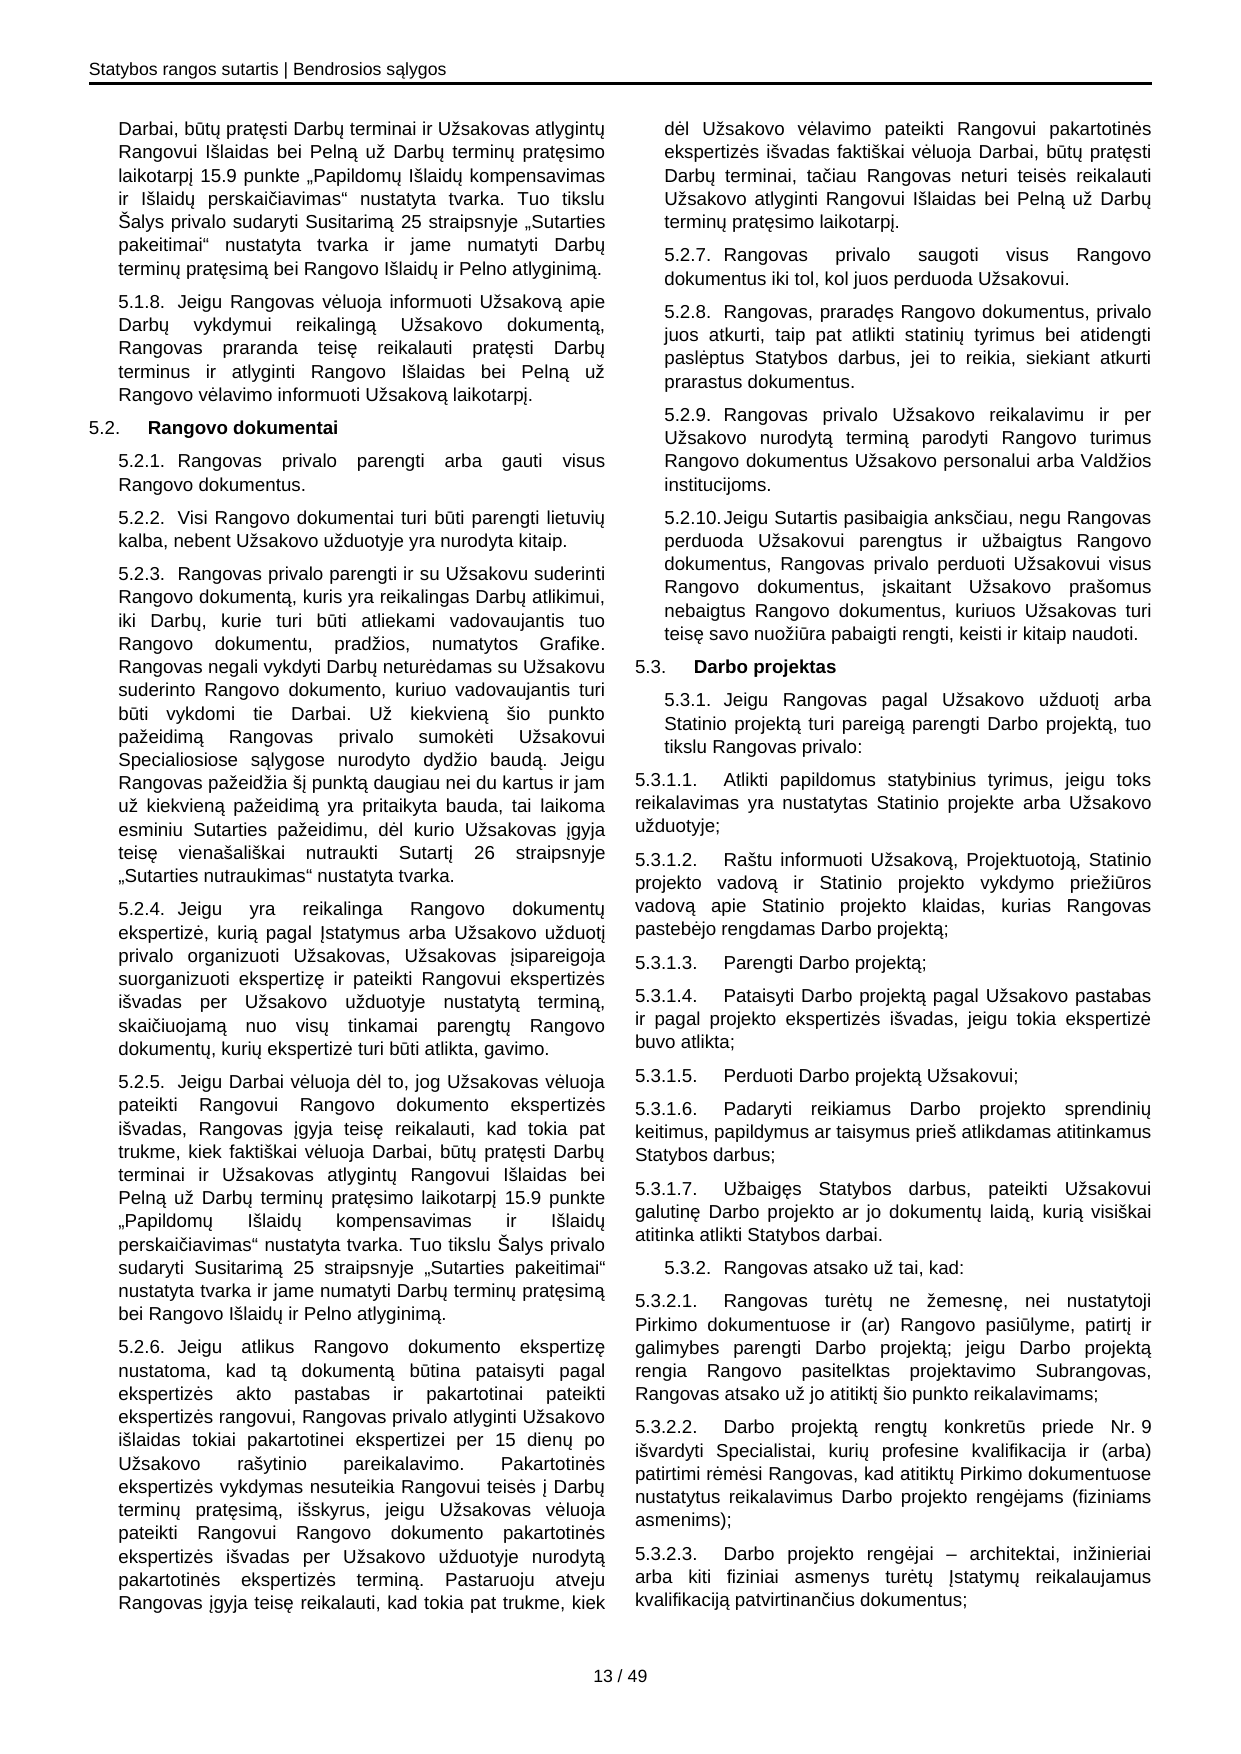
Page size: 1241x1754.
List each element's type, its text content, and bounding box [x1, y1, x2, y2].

list Jeigu Rangovas vėluoja informuoti Užsakovą apie Darbų vykdymui reikalingą Užsakovo dokumentą, Rangovas praranda teisę reikalauti pratęsti Darbų terminus ir atlyginti Rangovo Išlaidas bei Pelną už Rangovo vėlavimo informuoti Užsakovą laikotarpį. [118, 291, 605, 405]
list Darbo projekto rengėjai – architektai, inžinieriai arba kiti fiziniai asmenys turėtų Įstatymų reikalaujamus kvalifikaciją patvirtinančius dokumentus; [635, 1542, 1152, 1611]
list Pataisyti Darbo projektą pagal Užsakovo pastabas ir pagal projekto ekspertizės išvadas, jeigu tokia ekspertizė buvo atlikta; [635, 985, 1152, 1053]
list Rangovas privalo saugoti visus Rangovo dokumentus iki tol, kol juos perduoda Užsakovui. [664, 244, 1152, 289]
list Parengti Darbo projektą; [635, 951, 1152, 973]
list Jeigu Rangovas pagal Užsakovo užduotį arba Statinio projektą turi pareigą parengti Darbo projektą, tuo tikslu Rangovas privalo: [664, 689, 1152, 757]
list Užbaigęs Statybos darbus, pateikti Užsakovui galutinę Darbo projekto ar jo dokumentų laidą, kurią visiškai atitinka atlikti Statybos darbai. [635, 1177, 1152, 1245]
list Rangovas privalo Užsakovo reikalavimu ir per Užsakovo nurodytą terminą parodyti Rangovo turimus Rangovo dokumentus Užsakovo personalui arba Valdžios institucijoms. [664, 404, 1152, 495]
list Rangovas turėtų ne žemesnę, nei nustatytoji Pirkimo dokumentuose ir (ar) Rangovo pasiūlyme, patirtį ir galimybes parengti Darbo projektą; jeigu Darbo projektą rengia Rangovo pasitelktas projektavimo Subrangovas, Rangovas atsako už jo atitiktį šio punkto reikalavimams; [635, 1290, 1152, 1405]
list Visi Rangovo dokumentai turi būti parengti lietuvių kalba, nebent Užsakovo užduotyje yra nurodyta kitaip. [118, 507, 605, 551]
list Jeigu atlikus Rangovo dokumento ekspertizę nustatoma, kad tą dokumentą būtina pataisyti pagal ekspertizės akto pastabas ir pakartotinai pateikti ekspertizės rangovui, Rangovas privalo atlyginti Užsakovo išlaidas tokiai pakartotinei ekspertizei per 15 dienų po Užsakovo rašytinio pareikalavimo. Pakartotinės ekspertizės vykdymas nesuteikia Rangovui teisės į Darbų terminų pratęsimą, išskyrus, jeigu Užsakovas vėluoja pateikti Rangovui Rangovo dokumento pakartotinės ekspertizės išvadas per Užsakovo užduotyje nurodytą pakartotinės ekspertizės terminą. Pastaruoju atveju Rangovas įgyja teisę reikalauti, kad tokia pat trukme, kiek dėl Užsakovo vėlavimo pateikti Rangovui pakartotinės ekspertizės išvadas faktiškai vėluoja Darbai, būtų pratęsti Darbų terminai, tačiau Rangovas neturi teisės reikalauti Užsakovo atlyginti Rangovui Išlaidas bei Pelną už Darbų terminų pratęsimo laikotarpį. [664, 118, 1152, 233]
list Perduoti Darbo projektą Užsakovui; [635, 1064, 1152, 1086]
list Raštu informuoti Užsakovą, Projektuotoją, Statinio projekto vadovą ir Statinio projekto vykdymo priežiūros vadovą apie Statinio projekto klaidas, kurias Rangovas pastebėjo rengdamas Darbo projektą; [635, 848, 1152, 940]
list Rangovas atsako už tai, kad: [664, 1257, 1152, 1278]
list Rangovas privalo parengti arba gauti visus Rangovo dokumentus. [118, 450, 605, 495]
list Jeigu atlikus Rangovo dokumento ekspertizę nustatoma, kad tą dokumentą būtina pataisyti pagal ekspertizės akto pastabas ir pakartotinai pateikti ekspertizės rangovui, Rangovas privalo atlyginti Užsakovo išlaidas tokiai pakartotinei ekspertizei per 15 dienų po Užsakovo rašytinio pareikalavimo. Pakartotinės ekspertizės vykdymas nesuteikia Rangovui teisės į Darbų terminų pratęsimą, išskyrus, jeigu Užsakovas vėluoja pateikti Rangovui Rangovo dokumento pakartotinės ekspertizės išvadas per Užsakovo užduotyje nurodytą pakartotinės ekspertizės terminą. Pastaruoju atveju Rangovas įgyja teisę reikalauti, kad tokia pat trukme, kiek dėl Užsakovo vėlavimo pateikti Rangovui pakartotinės ekspertizės išvadas faktiškai vėluoja Darbai, būtų pratęsti Darbų terminai, tačiau Rangovas neturi teisės reikalauti Užsakovo atlyginti Rangovui Išlaidas bei Pelną už Darbų terminų pratęsimo laikotarpį. [118, 1336, 605, 1613]
list Jeigu Darbai vėluoja dėl to, jog Užsakovas vėluoja pateikti Rangovui Rangovo dokumento ekspertizės išvadas, Rangovas įgyja teisę reikalauti, kad tokia pat trukme, kiek faktiškai vėluoja Darbai, būtų pratęsti Darbų terminai ir Užsakovas atlygintų Rangovui Išlaidas bei Pelną už Darbų terminų pratęsimo laikotarpį 15.9 punkte „Papildomų Išlaidų kompensavimas ir Išlaidų perskaičiavimas“ nustatyta tvarka. Tuo tikslu Šalys privalo sudaryti Susitarimą 25 straipsnyje „Sutarties pakeitimai“ nustatyta tvarka ir jame numatyti Darbų terminų pratęsimą bei Rangovo Išlaidų ir Pelno atlyginimą. [118, 1071, 605, 1325]
list Atlikti papildomus statybinius tyrimus, jeigu toks reikalavimas yra nustatytas Statinio projekte arba Užsakovo užduotyje; [635, 769, 1152, 837]
list Rangovas privalo parengti ir su Užsakovu suderinti Rangovo dokumentą, kuris yra reikalingas Darbų atlikimui, iki Darbų, kurie turi būti atliekami vadovaujantis tuo Rangovo dokumentu, pradžios, numatytos Grafike. Rangovas negali vykdyti Darbų neturėdamas su Užsakovu suderinto Rangovo dokumento, kuriuo vadovaujantis turi būti vykdomi tie Darbai. Už kiekvieną šio punkto pažeidimą Rangovas privalo sumokėti Užsakovui Specialiosiose sąlygose nurodyto dydžio baudą. Jeigu Rangovas pažeidžia šį punktą daugiau nei du kartus ir jam už kiekvieną pažeidimą yra pritaikyta bauda, tai laikoma esminiu Sutarties pažeidimu, dėl kurio Užsakovas įgyja teisę vienašališkai nutraukti Sutartį 26 straipsnyje „Sutarties nutraukimas“ nustatyta tvarka. [118, 563, 605, 887]
list Darbo projektą rengtų konkretūs priede Nr. 9 išvardyti Specialistai, kurių profesine kvalifikacija ir (arba) patirtimi rėmėsi Rangovas, kad atitiktų Pirkimo dokumentuose nustatytus reikalavimus Darbo projekto rengėjams (fiziniams asmenims); [635, 1416, 1152, 1531]
subtitle Darbo projektas [635, 656, 1152, 677]
subtitle Rangovo dokumentai [89, 417, 605, 438]
list Jeigu yra reikalinga Rangovo dokumentų ekspertizė, kurią pagal Įstatymus arba Užsakovo užduotį privalo organizuoti Užsakovas, Užsakovas įsipareigoja suorganizuoti ekspertizę ir pateikti Rangovui ekspertizės išvadas per Užsakovo užduotyje nustatytą terminą, skaičiuojamą nuo visų tinkamai parengtų Rangovo dokumentų, kurių ekspertizė turi būti atlikta, gavimo. [118, 898, 605, 1059]
list Rangovas, praradęs Rangovo dokumentus, privalo juos atkurti, taip pat atlikti statinių tyrimus bei atidengti paslėptus Statybos darbus, jei to reikia, siekiant atkurti prarastus dokumentus. [664, 301, 1152, 392]
list Jeigu Sutartis pasibaigia anksčiau, negu Rangovas perduoda Užsakovui parengtus ir užbaigtus Rangovo dokumentus, Rangovas privalo perduoti Užsakovui visus Rangovo dokumentus, įskaitant Užsakovo prašomus nebaigtus Rangovo dokumentus, kuriuos Užsakovas turi teisę savo nuožiūra pabaigti rengti, keisti ir kitaip naudoti. [664, 507, 1152, 644]
list Padaryti reikiamus Darbo projekto sprendinių keitimus, papildymus ar taisymus prieš atlikdamas atitinkamus Statybos darbus; [635, 1098, 1152, 1166]
